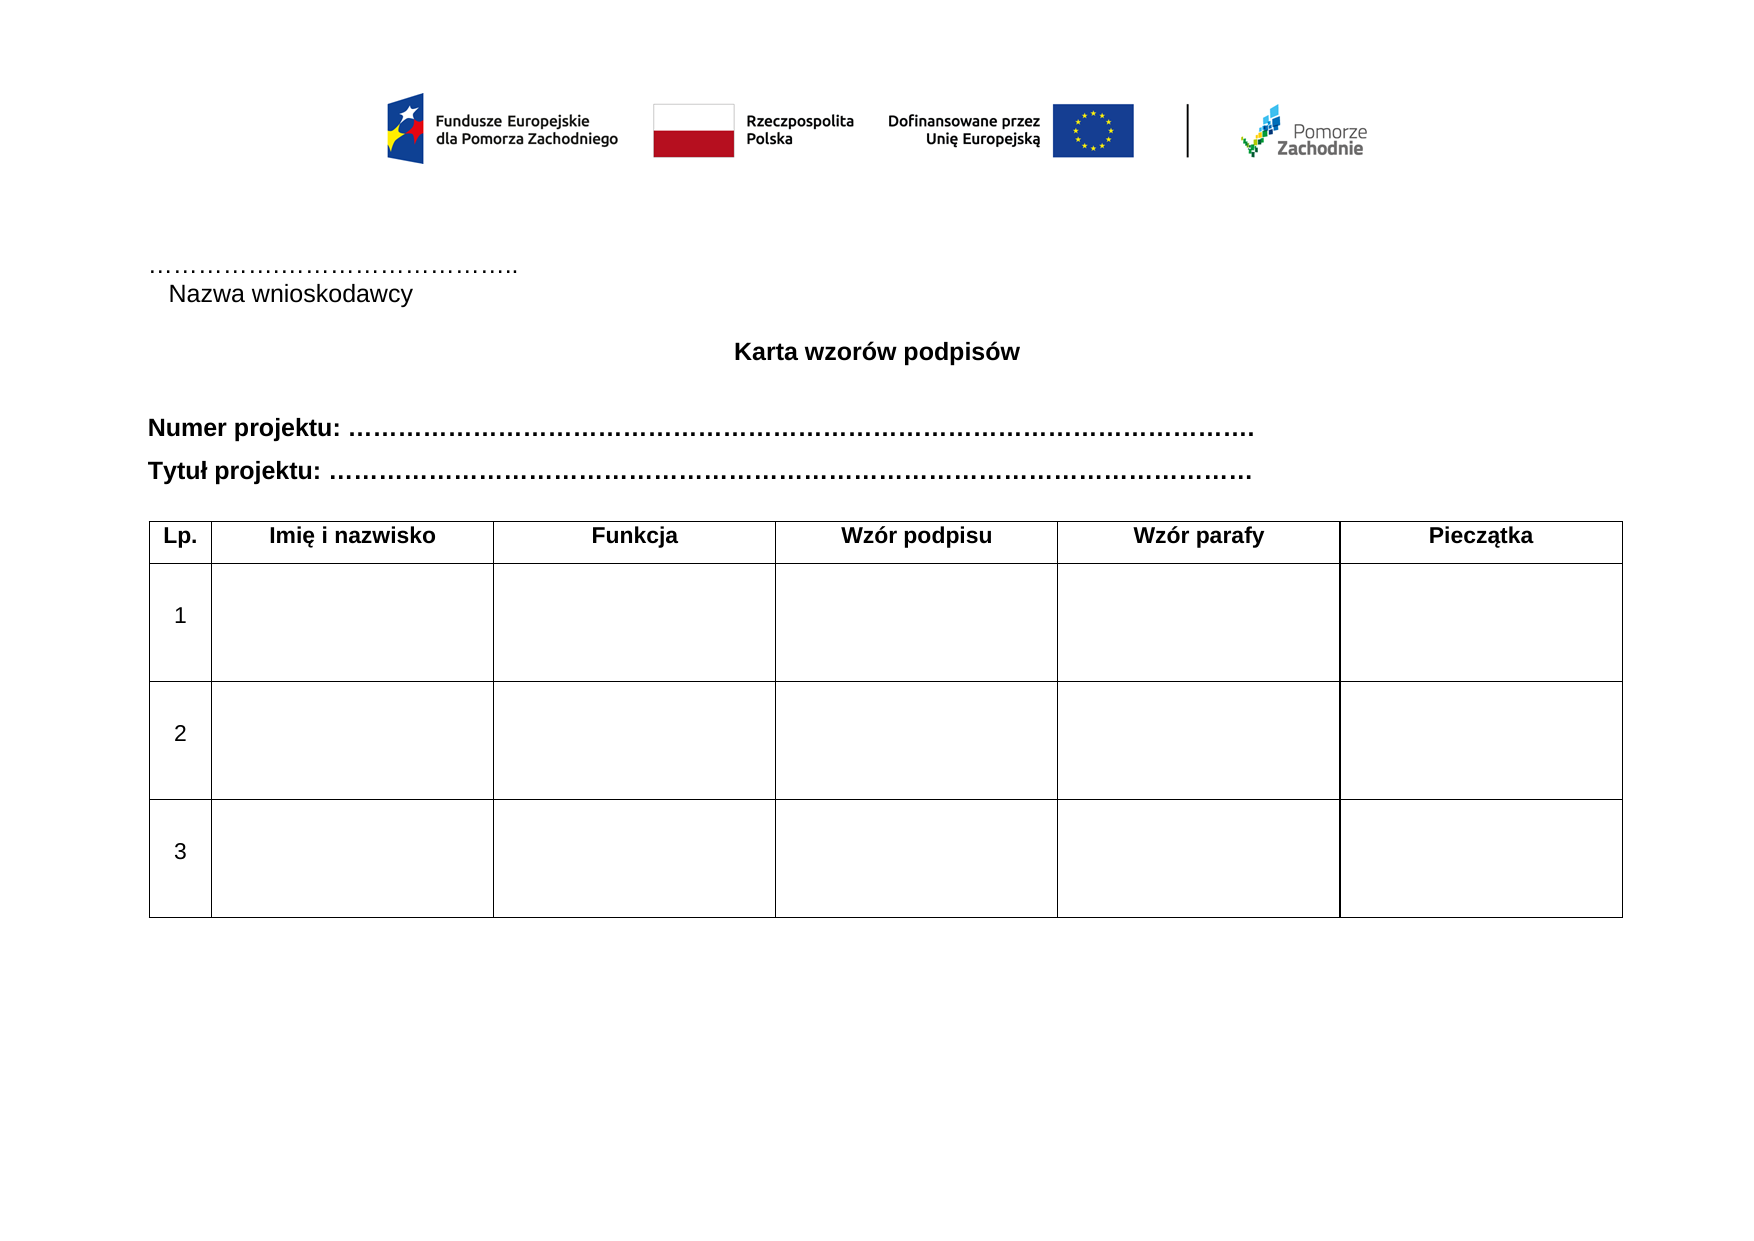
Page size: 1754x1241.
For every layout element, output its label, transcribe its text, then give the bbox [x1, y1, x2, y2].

text Karta wzorów podpisów [148, 336, 1606, 365]
table_header Wzór parafy [1058, 522, 1339, 563]
table_cell [776, 564, 1057, 681]
table_cell [212, 800, 493, 917]
table_header Funkcja [494, 522, 775, 563]
table_cell [212, 682, 493, 799]
table_cell [776, 682, 1057, 799]
picture [387, 93, 1367, 164]
table_cell [1341, 682, 1622, 799]
table_cell [494, 564, 775, 681]
table_header Lp. [150, 522, 211, 563]
table_cell 2 [150, 682, 211, 799]
table_cell [1341, 800, 1622, 917]
table_cell [1058, 564, 1339, 681]
text Numer projektu: ………………………………………………………………………………………………. [148, 413, 1606, 442]
table_header Imię i nazwisko [212, 522, 493, 563]
table_cell [776, 800, 1057, 917]
table_cell [1058, 682, 1339, 799]
table_cell [1341, 564, 1622, 681]
table_cell [494, 682, 775, 799]
text Tytuł projektu: ………………………………………………………………………………………………… [148, 456, 1606, 485]
table_header Wzór podpisu [776, 522, 1057, 563]
table_cell [1058, 800, 1339, 917]
table_cell [494, 800, 775, 917]
table_cell 3 [150, 800, 211, 917]
table_cell 1 [150, 564, 211, 681]
table_header Pieczątka [1341, 522, 1622, 563]
text Nazwa wnioskodawcy [148, 279, 1606, 308]
table_cell [212, 564, 493, 681]
text …………….……………………….. [148, 250, 1606, 279]
